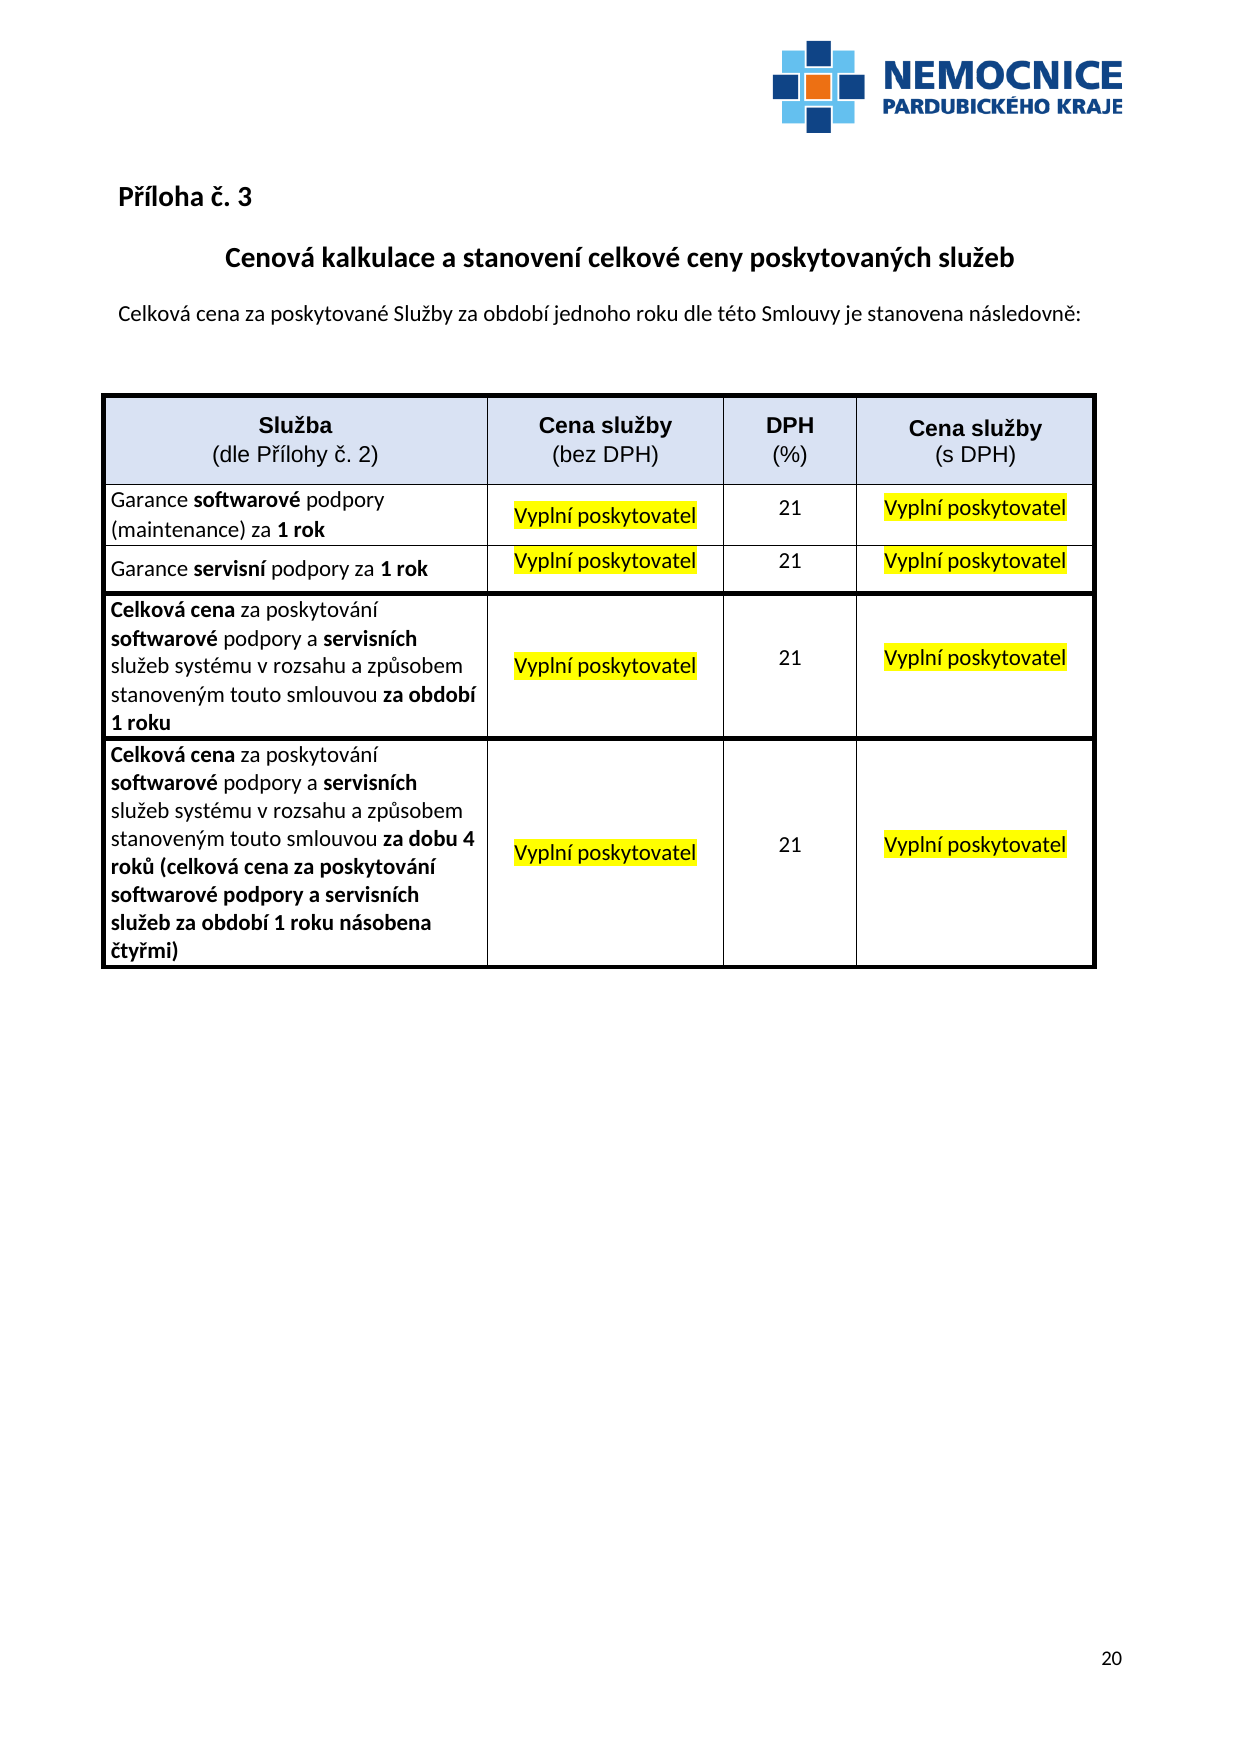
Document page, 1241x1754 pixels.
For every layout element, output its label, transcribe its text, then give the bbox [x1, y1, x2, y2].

table_cell Vyplní poskytovatel [488, 546, 723, 591]
table_cell Vyplní poskytovatel [488, 485, 723, 545]
subtitle Příloha č. 3 [118, 178, 1122, 214]
table_header Služba (dle Přílohy č. 2) [106, 398, 487, 484]
table_cell Celková cena za poskytování softwarové podpory a servisních služeb systému v rozsahu a způsobem stanoveným touto smlouvou za období 1 roku [106, 596, 487, 736]
table_cell Vyplní poskytovatel [857, 485, 1092, 545]
table_cell 21 [724, 741, 856, 964]
text Celková cena za poskytované Služby za období jednoho roku dle této Smlouvy je stanovena následovně: [118, 299, 1122, 328]
picture [771, 39, 1123, 134]
table_header Cena služby (bez DPH) [488, 398, 723, 484]
table_header DPH (%) [724, 398, 856, 484]
table_cell 21 [724, 546, 856, 591]
table_cell Vyplní poskytovatel [857, 741, 1092, 964]
table_cell Vyplní poskytovatel [857, 546, 1092, 591]
table_cell Vyplní poskytovatel [488, 741, 723, 964]
table_cell 21 [724, 596, 856, 736]
table_cell Vyplní poskytovatel [857, 596, 1092, 736]
table_header Cena služby (s DPH) [857, 398, 1092, 484]
table_cell 21 [724, 485, 856, 545]
table_cell Garance servisní podpory za 1 rok [106, 546, 487, 591]
subtitle Cenová kalkulace a stanovení celkové ceny poskytovaných služeb [118, 239, 1122, 274]
table_cell Celková cena za poskytování softwarové podpory a servisních služeb systému v rozsahu a způsobem stanoveným touto smlouvou za dobu 4 roků (celková cena za poskytování softwarové podpory a servisních služeb za období 1 roku násobena čtyřmi) [106, 741, 487, 964]
table_cell Garance softwarové podpory (maintenance) za 1 rok [106, 485, 487, 545]
table_cell Vyplní poskytovatel [488, 596, 723, 736]
